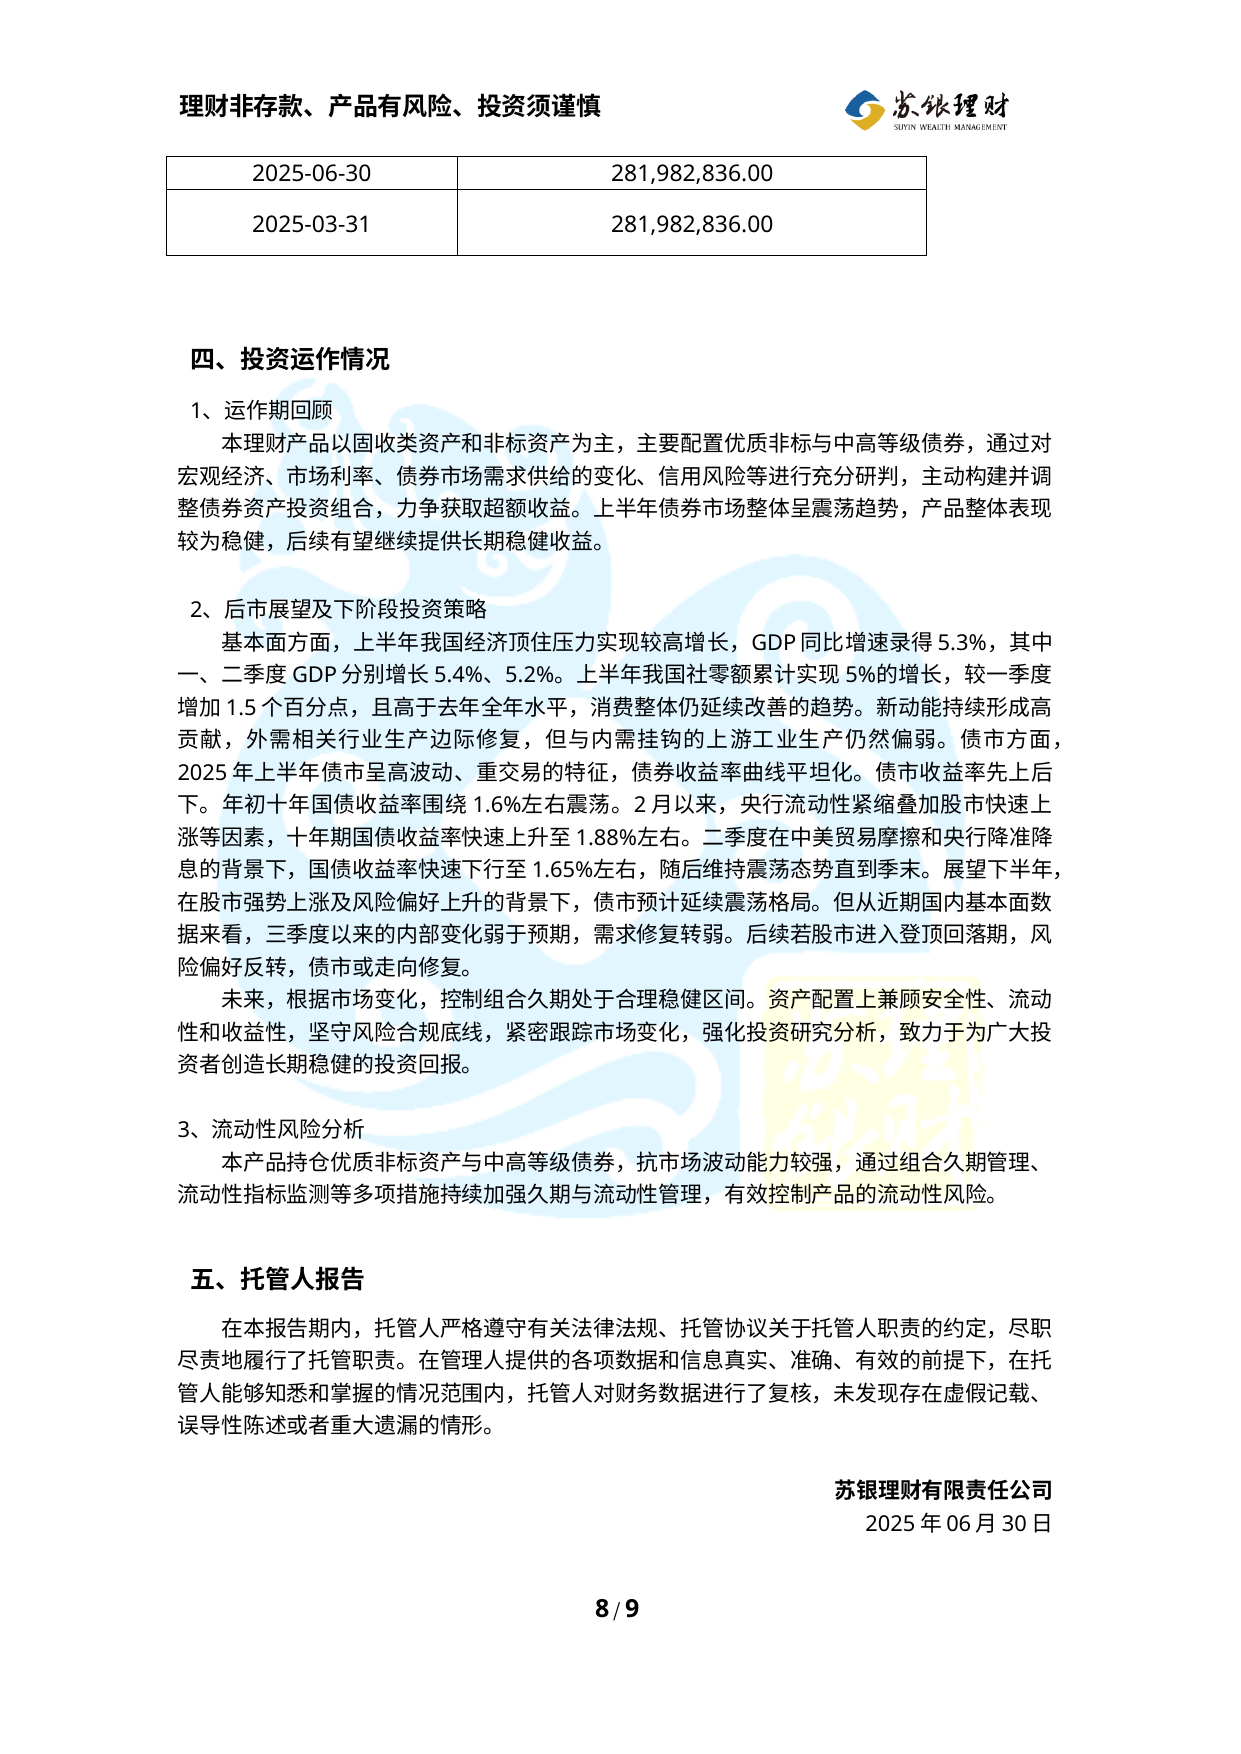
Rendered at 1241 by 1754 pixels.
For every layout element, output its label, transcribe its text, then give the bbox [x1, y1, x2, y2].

table_cell 281,982,836.00 [458, 157, 926, 189]
table_cell 281,982,836.00 [458, 190, 926, 255]
text 未来，根据市场变化，控制组合久期处于合理稳健区间。资产配置上兼顾安全性、流动性和收益性，坚守风险合规底线，紧密跟踪市场变化，强化投资研究分析，致力于为广大投资者创造长期稳健的投资回报。 [177, 982, 1053, 1079]
text 苏银理财有限责任公司 [177, 1473, 1053, 1505]
table_cell 2025-06-30 [167, 157, 457, 189]
text 基本面方面，上半年我国经济顶住压力实现较高增长，GDP同比增速录得5.3%，其中一、二季度GDP分别增长5.4%、5.2%。上半年我国社零额累计实现5%的增长，较一季度增加1.5个百分点，且高于去年全年水平，消费整体仍延续改善的趋势。新动能持续形成高贡献，外需相关行业生产边际修复，但与内需挂钩的上游工业生产仍然偏弱。债市方面，2025年上半年债市呈高波动、重交易的特征，债券收益率曲线平坦化。债市收益率先上后下。年初十年国债收益率围绕1.6%左右震荡。2月以来，央行流动性紧缩叠加股市快速上涨等因素，十年期国债收益率快速上升至1.88%左右。二季度在中美贸易摩擦和央行降准降息的背景下，国债收益率快速下行至1.65%左右，随后维持震荡态势直到季末。展望下半年，在股市强势上涨及风险偏好上升的背景下，债市预计延续震荡格局。但从近期国内基本面数据来看，三季度以来的内部变化弱于预期，需求修复转弱。后续若股市进入登顶回落期，风险偏好反转，债市或走向修复。 [177, 624, 1053, 982]
subtitle 1、运作期回顾 [190, 393, 1053, 426]
text 本理财产品以固收类资产和非标资产为主，主要配置优质非标与中高等级债券，通过对宏观经济、市场利率、债券市场需求供给的变化、信用风险等进行充分研判，主动构建并调整债券资产投资组合，力争获取超额收益。上半年债券市场整体呈震荡趋势，产品整体表现较为稳健，后续有望继续提供长期稳健收益。 [177, 426, 1053, 556]
subtitle 2、后市展望及下阶段投资策略 [190, 592, 1053, 624]
picture [820, 72, 1039, 143]
text 3、流动性风险分析 [177, 1112, 1053, 1144]
subtitle 四、投资运作情况 [190, 325, 1053, 390]
table_cell 2025-03-31 [167, 190, 457, 255]
text 2025年06月30日 [177, 1505, 1053, 1538]
subtitle 五、托管人报告 [190, 1245, 1053, 1310]
text 在本报告期内，托管人严格遵守有关法律法规、托管协议关于托管人职责的约定，尽职尽责地履行了托管职责。在管理人提供的各项数据和信息真实、准确、有效的前提下，在托管人能够知悉和掌握的情况范围内，托管人对财务数据进行了复核，未发现存在虚假记载、误导性陈述或者重大遗漏的情形。 [177, 1310, 1053, 1440]
text 本产品持仓优质非标资产与中高等级债券，抗市场波动能力较强，通过组合久期管理、流动性指标监测等多项措施持续加强久期与流动性管理，有效控制产品的流动性风险。 [177, 1144, 1053, 1209]
